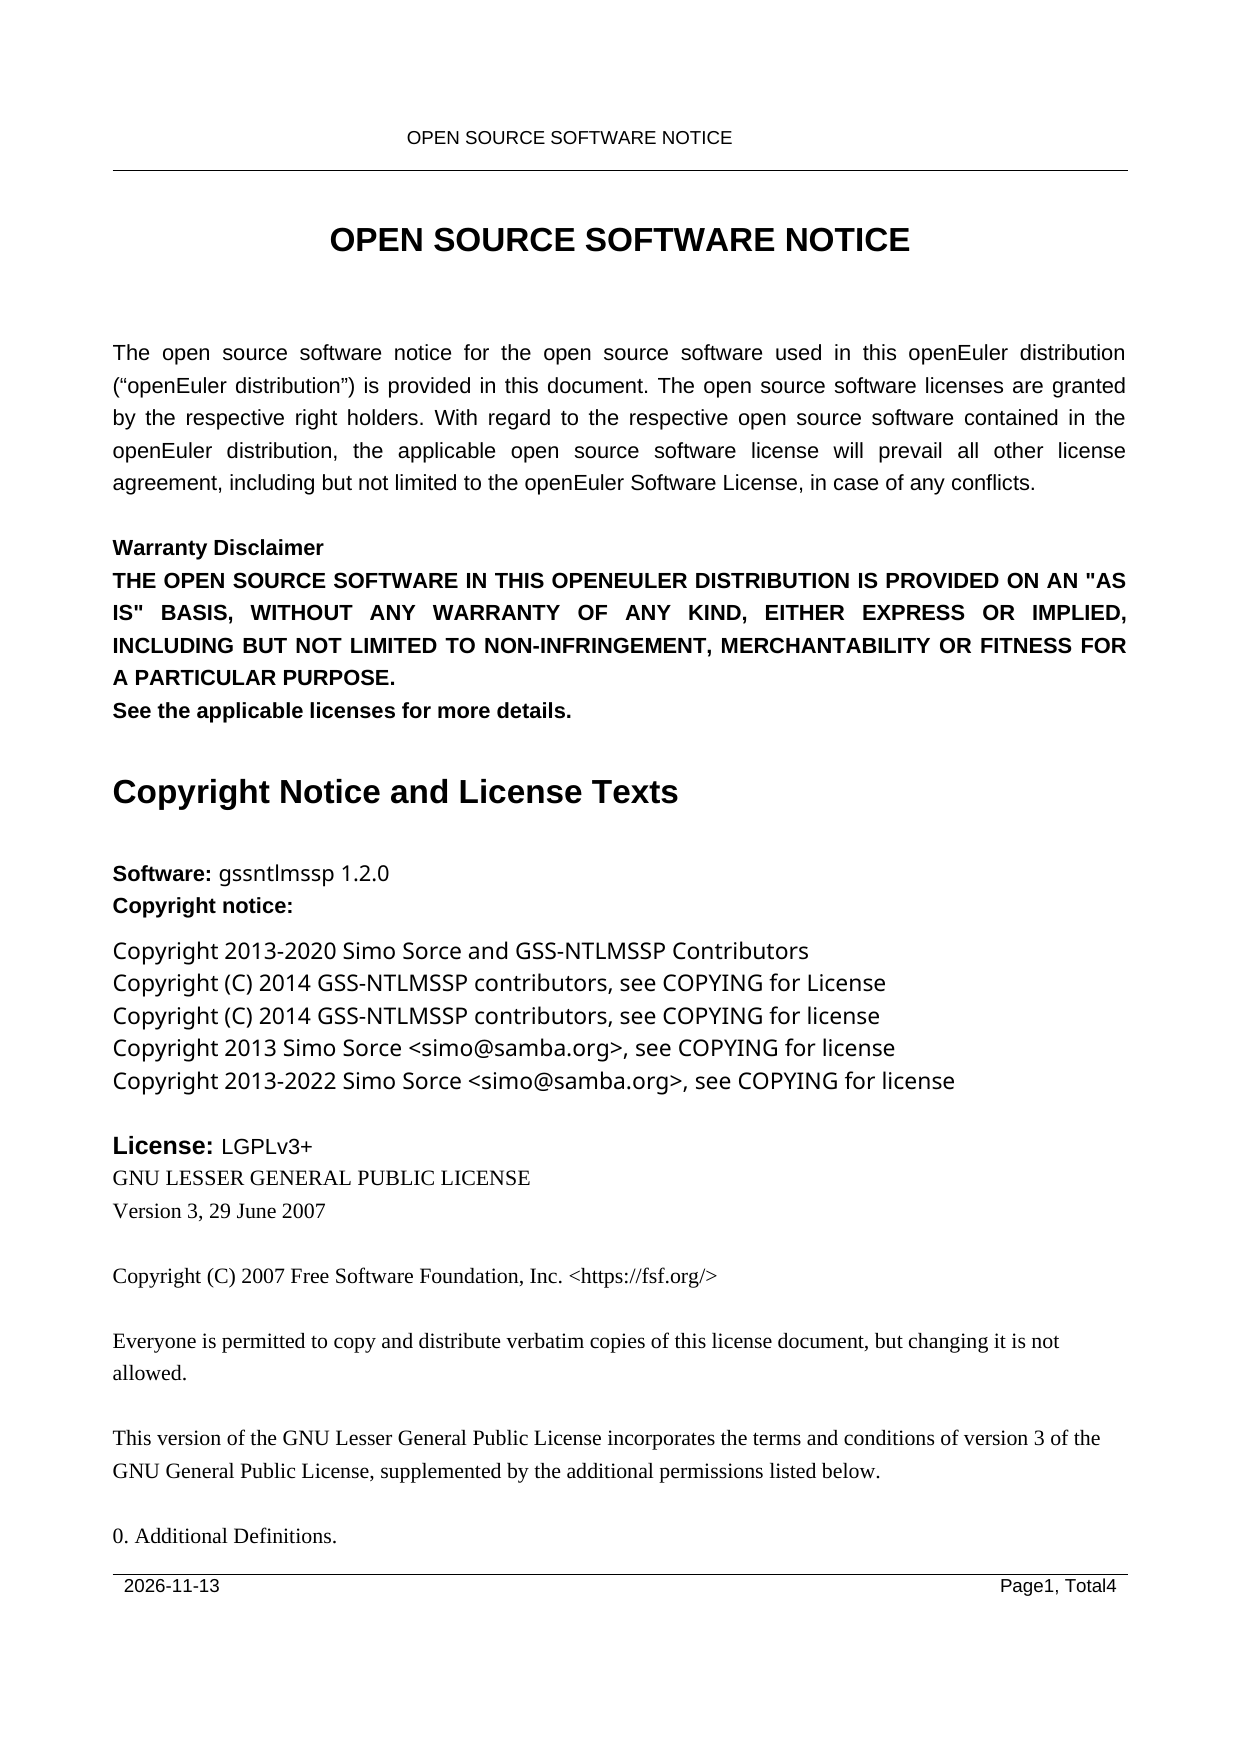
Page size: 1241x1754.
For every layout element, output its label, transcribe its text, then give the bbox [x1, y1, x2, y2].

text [112, 1161, 1128, 1551]
text Copyright Notice and License Texts [112, 759, 1128, 824]
text Warranty Disclaimer [112, 531, 1128, 564]
text Copyright 2013-2020 Simo Sorce and GSS-NTLMSSP Contributors Copyright (C) 2014 GSS-NTLMSSP contributors, see COPYING for License Copyright (C) 2014 GSS-NTLMSSP contributors, see COPYING for license Copyright 2013 Simo Sorce <simo@samba.org>, see COPYING for license Copyright 2013-2022 Simo Sorce <simo@samba.org>, see COPYING for license [112, 934, 1128, 1129]
title Software: gssntlmssp 1.2.0 [112, 856, 1128, 889]
text THE OPEN SOURCE SOFTWARE IN THIS OPENEULER DISTRIBUTION IS PROVIDED ON AN "AS IS" BASIS, WITHOUT ANY WARRANTY OF ANY KIND, EITHER EXPRESS OR IMPLIED, INCLUDING BUT NOT LIMITED TO NON-INFRINGEMENT, MERCHANTABILITY OR FITNESS FOR A PARTICULAR PURPOSE. See the applicable licenses for more details. [112, 564, 1128, 726]
text Copyright notice: [112, 889, 1128, 921]
text License: LGPLv3+ [112, 1129, 1128, 1161]
text The open source software notice for the open source software used in this openEuler distribution (“openEuler distribution”) is provided in this document. The open source software licenses are granted by the respective right holders. With regard to the respective open source software contained in the openEuler distribution, the applicable open source software license will prevail all other license agreement, including but not limited to the openEuler Software License, in case of any conflicts. [112, 336, 1128, 499]
text OPEN SOURCE SOFTWARE NOTICE [112, 206, 1128, 271]
